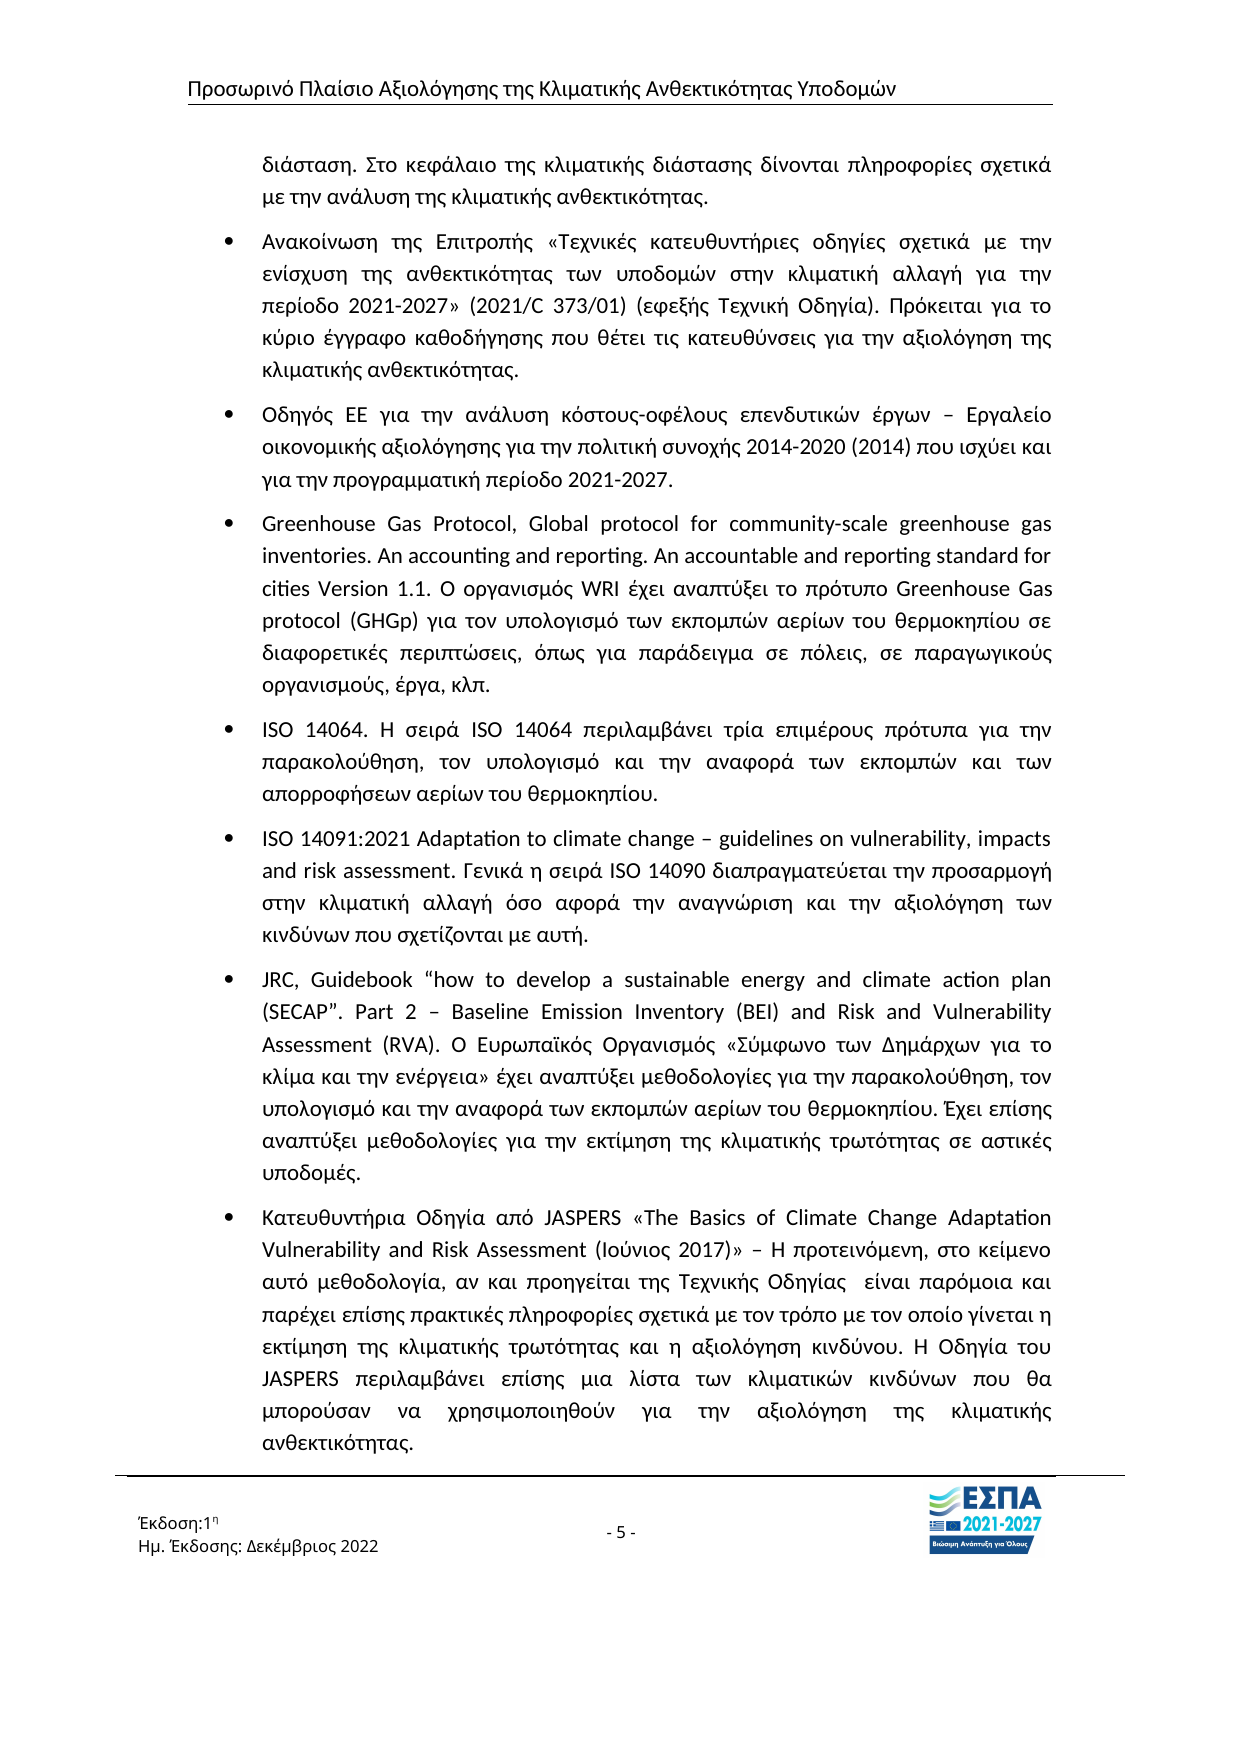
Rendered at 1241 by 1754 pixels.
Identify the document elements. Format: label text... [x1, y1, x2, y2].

list JRC, Guidebook “how to develop a sustainable energy and climate action plan (SECAP”. Part 2 – Baseline Emission Inventory (BEI) and Risk and Vulnerability Assessment (RVA). Ο Ευρωπαϊκός Οργανισμός «Σύμφωνο των Δημάρχων για το κλίμα και την ενέργεια» έχει αναπτύξει μεθοδολογίες για την παρακολούθηση, τον υπολογισμό και την αναφορά των εκπομπών αερίων του θερμοκηπίου. Έχει επίσης αναπτύξει μεθοδολογίες για την εκτίμηση της κλιματικής τρωτότητας σε αστικές υποδομές. [225, 965, 1053, 1186]
list Κατευθυντήρια Οδηγία από JASPERS «The Basics of Climate Change Adaptation Vulnerability and Risk Assessment (Ιούνιος 2017)» – Η προτεινόμενη, στο κείμενο αυτό μεθοδολογία, αν και προηγείται της Τεχνικής Οδηγίας είναι παρόμοια και παρέχει επίσης πρακτικές πληροφορίες σχετικά με τον τρόπο με τον οποίο γίνεται η εκτίμηση της κλιματικής τρωτότητας και η αξιολόγηση κινδύνου. Η Οδηγία του JASPERS περιλαμβάνει επίσης μια λίστα των κλιματικών κινδύνων που θα μπορούσαν να χρησιμοποιηθούν για την αξιολόγηση της κλιματικής ανθεκτικότητας. [225, 1203, 1053, 1456]
list ISO 14064. Η σειρά ISO 14064 περιλαμβάνει τρία επιμέρους πρότυπα για την παρακολούθηση, τον υπολογισμό και την αναφορά των εκπομπών και των απορροφήσεων αερίων του θερμοκηπίου. [225, 715, 1053, 807]
list ISO 14091:2021 Adaptation to climate change – guidelines on vulnerability, impacts and risk assessment. Γενικά η σειρά ISO 14090 διαπραγματεύεται την προσαρμογή στην κλιματική αλλαγή όσο αφορά την αναγνώριση και την αξιολόγηση των κινδύνων που σχετίζονται με αυτή. [225, 824, 1053, 949]
list Greenhouse Gas Protocol, Global protocol for community-scale greenhouse gas inventories. An accounting and reporting. An accountable and reporting standard for cities Version 1.1. Ο οργανισμός WRI έχει αναπτύξει το πρότυπο Greenhouse Gas protocol (GHGp) για τον υπολογισμό των εκπομπών αερίων του θερμοκηπίου σε διαφορετικές περιπτώσεις, όπως για παράδειγμα σε πόλεις, σε παραγωγικούς οργανισμούς, έργα, κλπ. [225, 509, 1053, 698]
list Οδηγός ΕΕ για την ανάλυση κόστους-οφέλους επενδυτικών έργων – Εργαλείο οικονομικής αξιολόγησης για την πολιτική συνοχής 2014-2020 (2014) που ισχύει και για την προγραμματική περίοδο 2021-2027. [225, 400, 1053, 493]
picture [923, 1482, 1045, 1558]
list Ανακοίνωση της Επιτροπής «Τεχνικές κατευθυντήριες οδηγίες σχετικά με την ενίσχυση της ανθεκτικότητας των υποδομών στην κλιματική αλλαγή για την περίοδο 2021-2027» (2021/C 373/01) (εφεξής Τεχνική Οδηγία). Πρόκειται για το κύριο έγγραφο καθοδήγησης που θέτει τις κατευθύνσεις για την αξιολόγηση της κλιματικής ανθεκτικότητας. [225, 227, 1053, 384]
